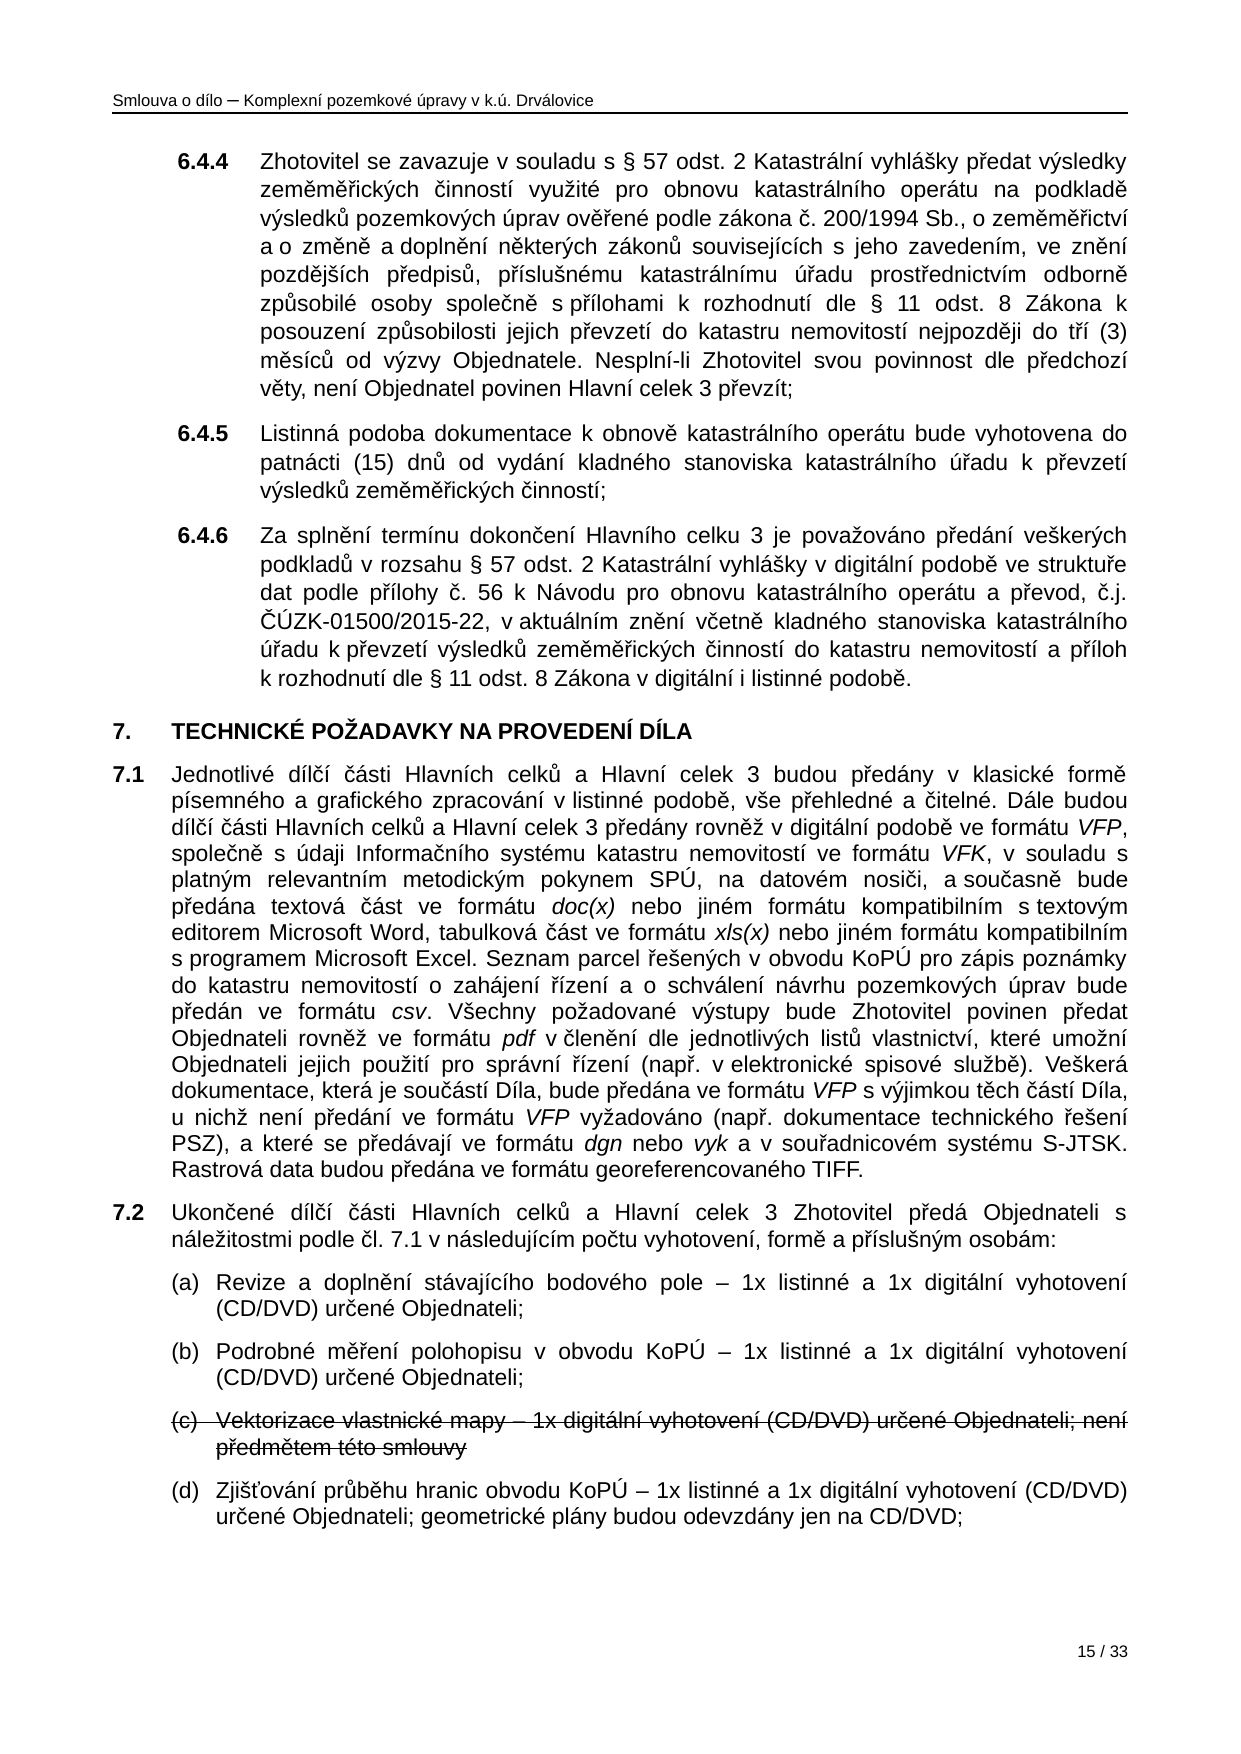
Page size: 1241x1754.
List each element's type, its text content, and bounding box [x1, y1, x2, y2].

text Listinná podoba dokumentace k obnově katastrálního operátu bude vyhotovena do patnácti (15) dnů od vydání kladného stanoviska katastrálního úřadu k převzetí výsledků zeměměřických činností; [177, 420, 1128, 503]
text Technické požadavky na provedení díla [112, 718, 1128, 744]
text Jednotlivé dílčí části Hlavních celků a Hlavní celek 3 budou předány v klasické formě písemného a grafického zpracování v listinné podobě, vše přehledné a čitelné. Dále budou dílčí části Hlavních celků a Hlavní celek 3 předány rovněž v digitální podobě ve formátu VFP, společně s údaji Informačního systému katastru nemovitostí ve formátu VFK, v souladu s platným relevantním metodickým pokynem SPÚ, na datovém nosiči, a současně bude předána textová část ve formátu doc(x) nebo jiném formátu kompatibilním s textovým editorem Microsoft Word, tabulková část ve formátu xls(x) nebo jiném formátu kompatibilním s programem Microsoft Excel. Seznam parcel řešených v obvodu KoPÚ pro zápis poznámky do katastru nemovitostí o zahájení řízení a o schválení návrhu pozemkových úprav bude předán ve formátu csv. Všechny požadované výstupy bude Zhotovitel povinen předat Objednateli rovněž ve formátu pdf v členění dle jednotlivých listů vlastnictví, které umožní Objednateli jejich použití pro správní řízení (např. v elektronické spisové službě). Veškerá dokumentace, která je součástí Díla, bude předána ve formátu VFP s výjimkou těch částí Díla, u nichž není předání ve formátu VFP vyžadováno (např. dokumentace technického řešení PSZ), a které se předávají ve formátu dgn nebo vyk a v souřadnicovém systému S-JTSK. Rastrová data budou předána ve formátu georeferencovaného TIFF. [112, 761, 1128, 1183]
text Zhotovitel se zavazuje v souladu s § 57 odst. 2 Katastrální vyhlášky předat výsledky zeměměřických činností využité pro obnovu katastrálního operátu na podkladě výsledků pozemkových úprav ověřené podle zákona č. 200/1994 Sb., o zeměměřictví a o změně a doplnění některých zákonů souvisejících s jeho zavedením, ve znění pozdějších předpisů, příslušnému katastrálnímu úřadu prostřednictvím odborně způsobilé osoby společně s přílohami k rozhodnutí dle § 11 odst. 8 Zákona k posouzení způsobilosti jejich převzetí do katastru nemovitostí nejpozději do tří (3) měsíců od výzvy Objednatele. Nesplní-li Zhotovitel svou povinnost dle předchozí věty, není Objednatel povinen Hlavní celek 3 převzít; [177, 148, 1128, 402]
text Za splnění termínu dokončení Hlavního celku 3 je považováno předání veškerých podkladů v rozsahu § 57 odst. 2 Katastrální vyhlášky v digitální podobě ve struktuře dat podle přílohy č. 56 k Návodu pro obnovu katastrálního operátu a převod, č.j. ČÚZK-01500/2015-22, v aktuálním znění včetně kladného stanoviska katastrálního úřadu k převzetí výsledků zeměměřických činností do katastru nemovitostí a příloh k rozhodnutí dle § 11 odst. 8 Zákona v digitální i listinné podobě. [177, 522, 1128, 691]
text Ukončené dílčí části Hlavních celků a Hlavní celek 3 Zhotovitel předá Objednateli s náležitostmi podle čl. 7.1 v následujícím počtu vyhotovení, formě a příslušným osobám: [112, 1199, 1128, 1252]
list Podrobné měření polohopisu v obvodu KoPÚ – 1x listinné a 1x digitální vyhotovení (CD/DVD) určené Objednateli; [171, 1338, 1128, 1391]
list Zjišťování průběhu hranic obvodu KoPÚ – 1x listinné a 1x digitální vyhotovení (CD/DVD) určené Objednateli; geometrické plány budou odevzdány jen na CD/DVD; [171, 1477, 1128, 1529]
list Vektorizace vlastnické mapy – 1x digitální vyhotovení (CD/DVD) určené Objednateli; není předmětem této smlouvy [171, 1423, 1128, 1460]
list Vektorizace vlastnické mapy – 1x digitální vyhotovení (CD/DVD) určené Objednateli; není předmětem této smlouvy [171, 1407, 1128, 1422]
list Revize a doplnění stávajícího bodového pole – 1x listinné a 1x digitální vyhotovení (CD/DVD) určené Objednateli; [171, 1269, 1128, 1321]
